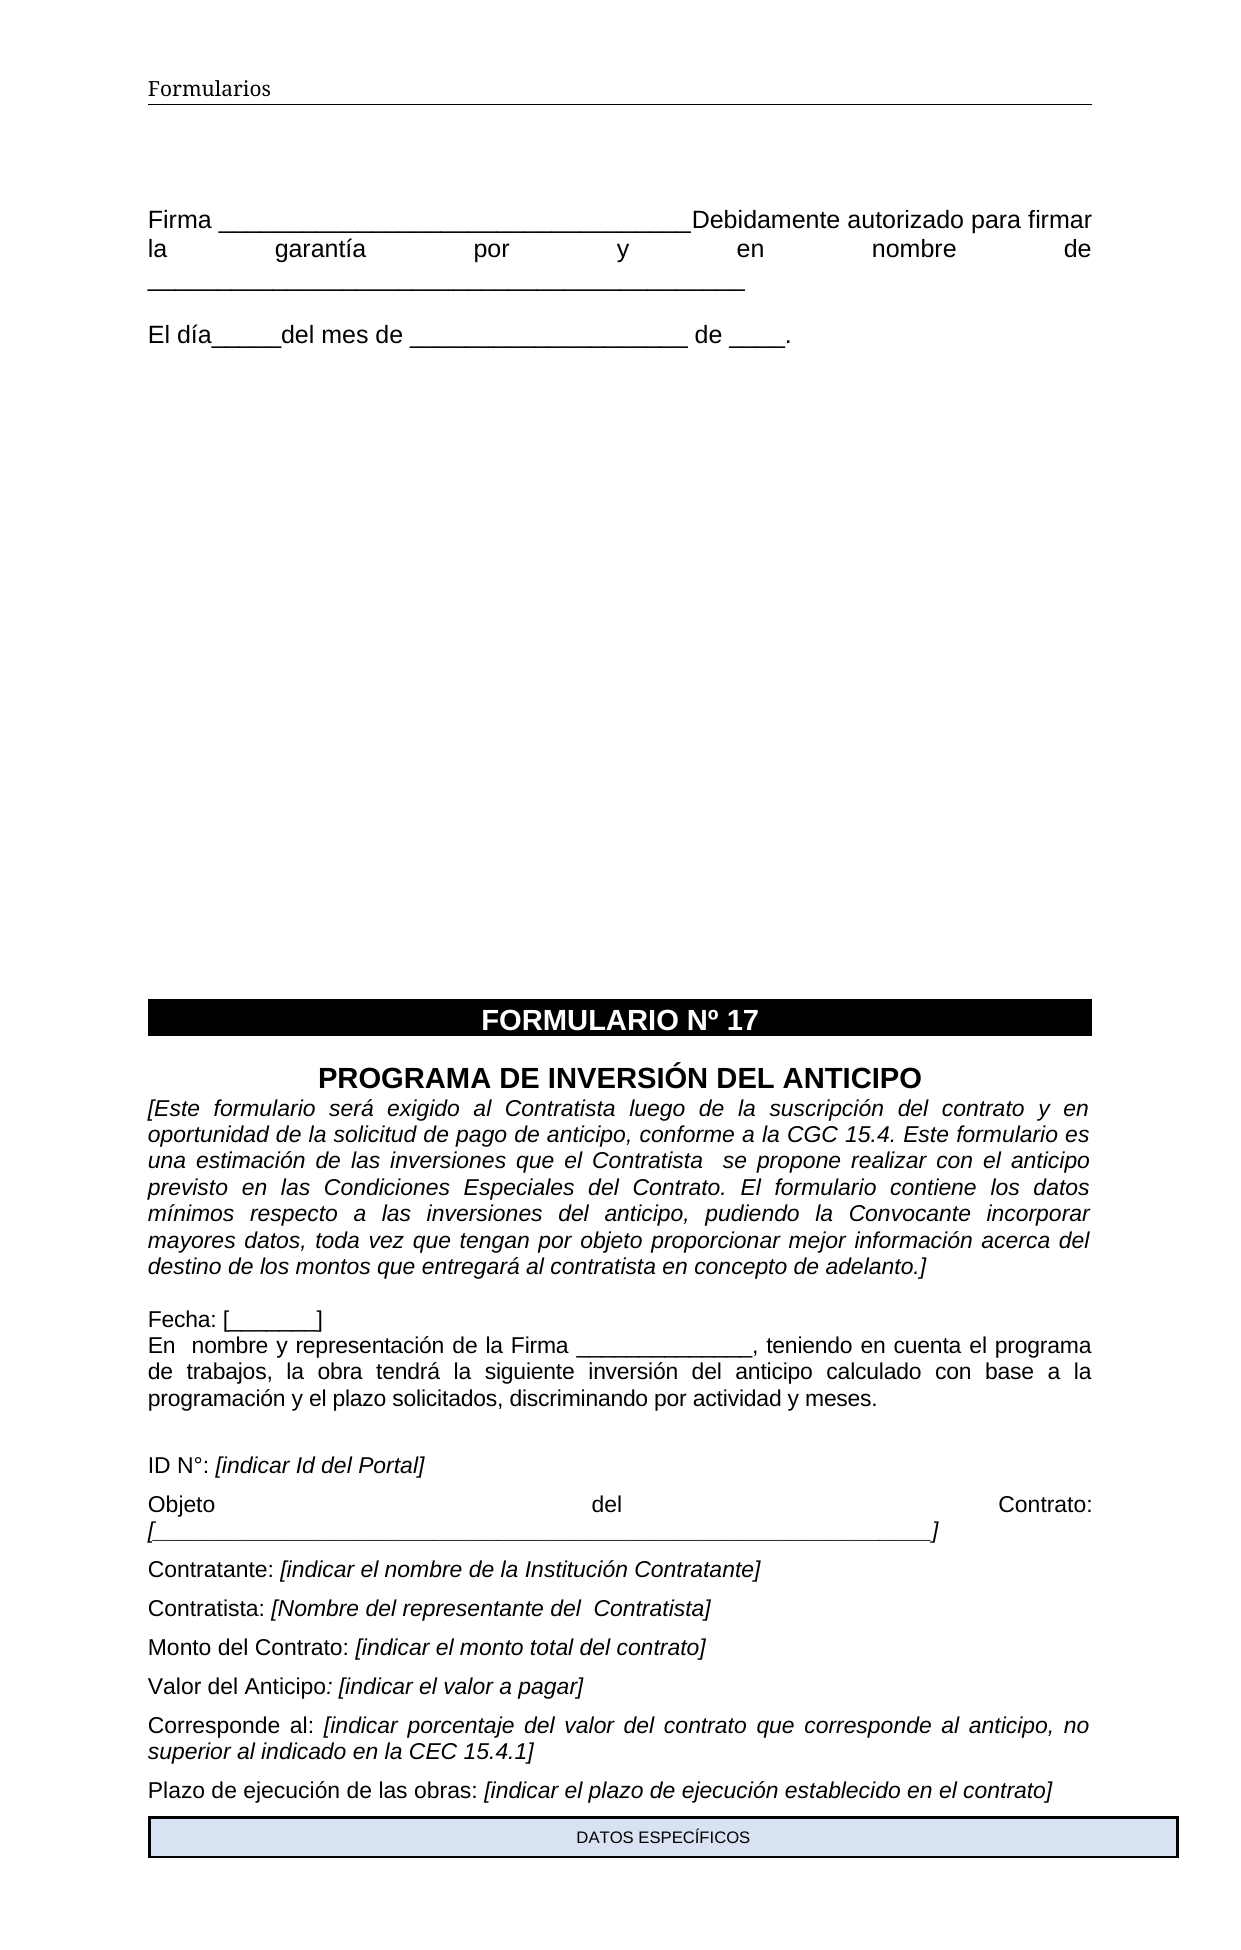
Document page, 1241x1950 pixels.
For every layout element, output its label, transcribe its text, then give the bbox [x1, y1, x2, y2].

text Fecha: [_______] [148, 1306, 1092, 1332]
text Contratante: [indicar el nombre de la Institución Contratante] [148, 1556, 1092, 1583]
subtitle FORMULARIO Nº 17 [148, 999, 1092, 1036]
text Plazo de ejecución de las obras: [indicar el plazo de ejecución establecido en el contrato] [148, 1777, 1092, 1803]
text ID N°: [indicar Id del Portal] [148, 1452, 1092, 1479]
table_header DATOS ESPECÍFICOS [151, 1819, 1176, 1856]
text Monto del Contrato: [indicar el monto total del contrato] [148, 1634, 1092, 1660]
text Firma __________________________________Debidamente autorizado para firmar la garantía por y en nombre de ___________________________________________ [148, 205, 1092, 291]
text Valor del Anticipo: [indicar el valor a pagar] [148, 1673, 1092, 1699]
subtitle PROGRAMA DE INVERSIÓN DEL ANTICIPO [148, 1057, 1092, 1095]
text [Este formulario será exigido al Contratista luego de la suscripción del contrato y en oportunidad de la solicitud de pago de anticipo, conforme a la CGC 15.4. Este formulario es una estimación de las inversiones que el Contratista se propone realizar con el anticipo previsto en las Condiciones Especiales del Contrato. El formulario contiene los datos mínimos respecto a las inversiones del anticipo, pudiendo la Convocante incorporar mayores datos, toda vez que tengan por objeto proporcionar mejor información acerca del destino de los montos que entregará al contratista en concepto de adelanto.] [148, 1095, 1092, 1279]
text Objeto del Contrato:[_____________________________________________________________] [148, 1491, 1092, 1544]
text Contratista: [Nombre del representante del Contratista] [148, 1595, 1092, 1622]
text En nombre y representación de la Firma ______________, teniendo en cuenta el programa de trabajos, la obra tendrá la siguiente inversión del anticipo calculado con base a la programación y el plazo solicitados, discriminando por actividad y meses. [148, 1332, 1092, 1411]
text Corresponde al: [indicar porcentaje del valor del contrato que corresponde al anticipo, no superior al indicado en la CEC 15.4.1] [148, 1712, 1092, 1764]
text El día_____del mes de ____________________ de ____. [148, 320, 1092, 349]
